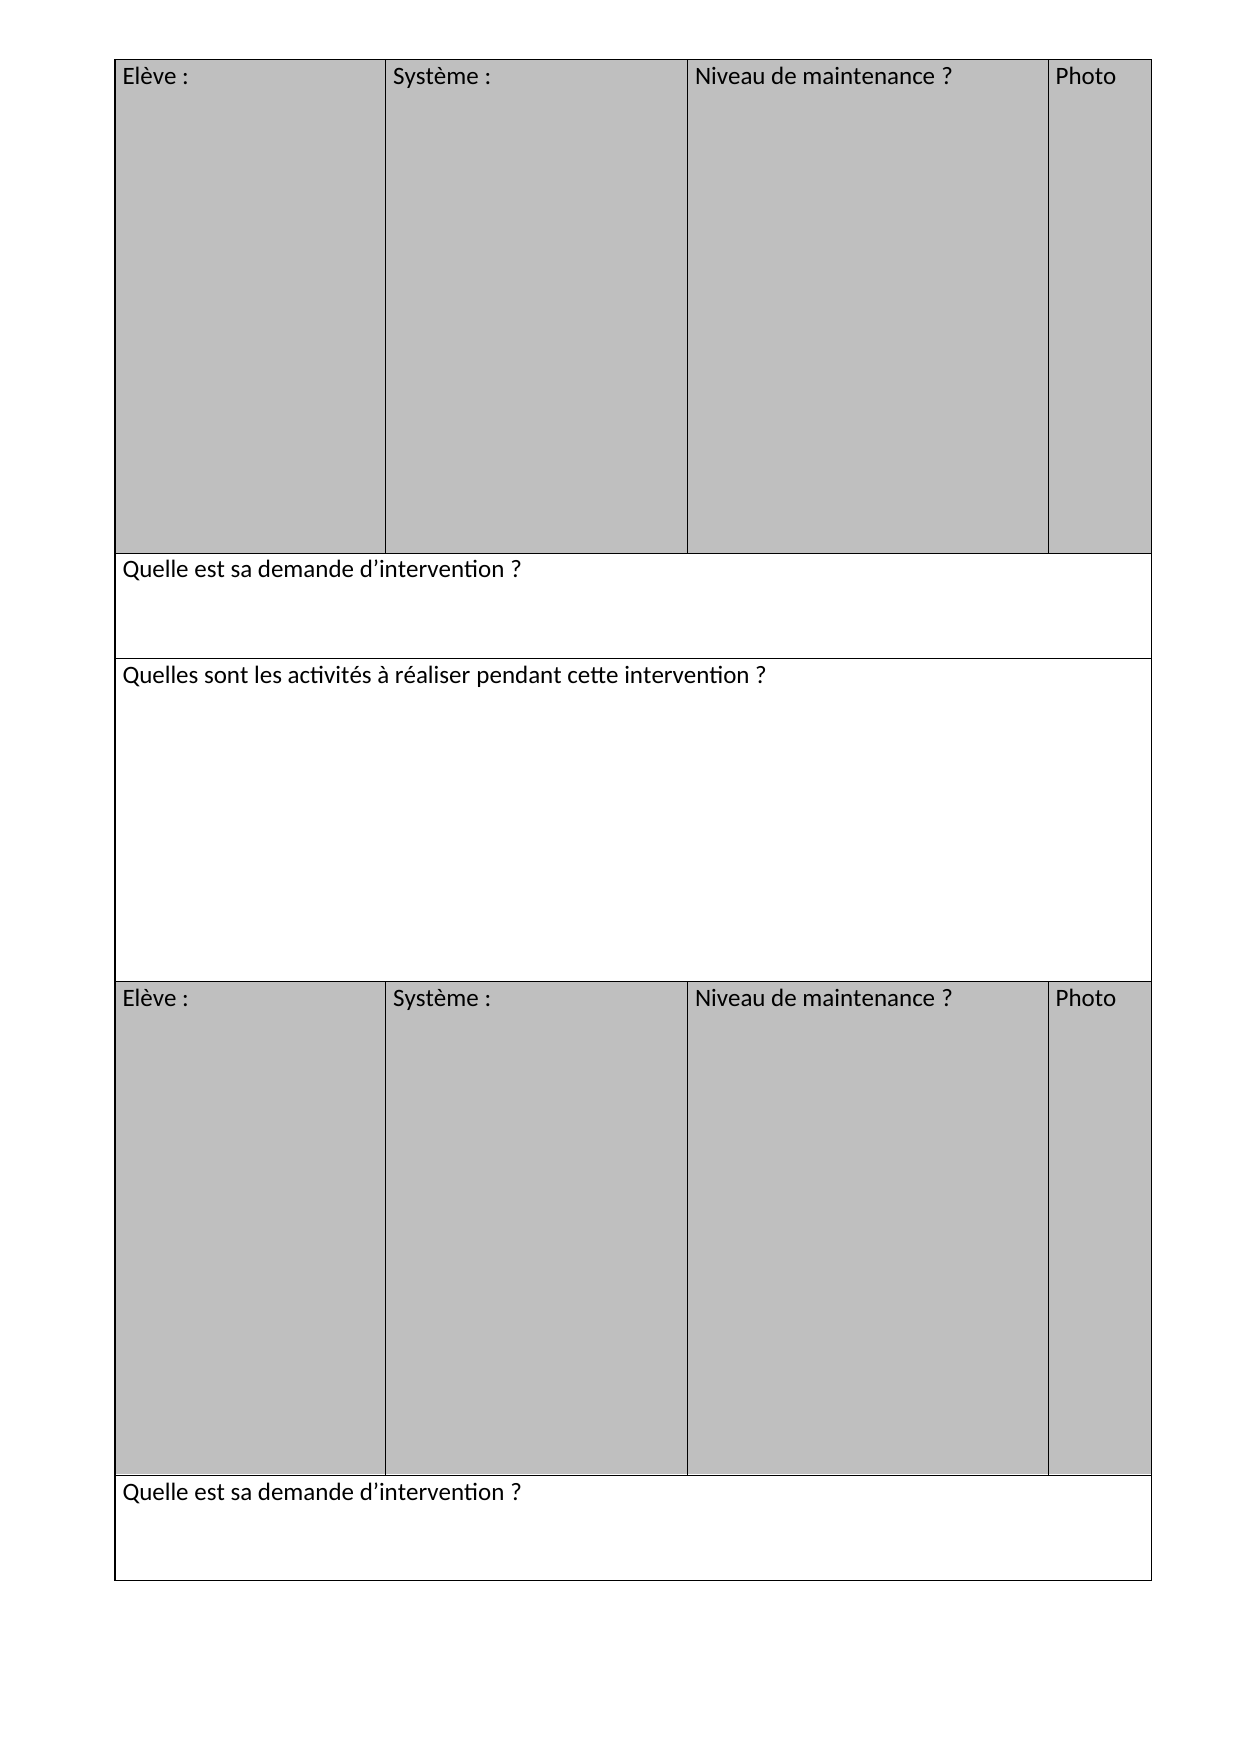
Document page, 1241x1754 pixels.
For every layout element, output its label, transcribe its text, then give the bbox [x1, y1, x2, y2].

table_cell Quelle est sa demande d’intervention ? [116, 554, 1151, 658]
table_header Système : [386, 60, 687, 553]
table_header Photo [1049, 60, 1151, 553]
table_header Niveau de maintenance ? [688, 60, 1048, 553]
table_cell Quelles sont les activités à réaliser pendant cette intervention ? [116, 659, 1151, 981]
table_cell Système : [386, 982, 687, 1474]
table_cell Quelle est sa demande d’intervention ? [116, 1476, 1151, 1580]
table_header Elève : [116, 60, 385, 553]
table_cell Niveau de maintenance ? [688, 982, 1048, 1474]
table_cell Elève : [116, 982, 385, 1474]
table_cell Photo [1049, 982, 1151, 1474]
